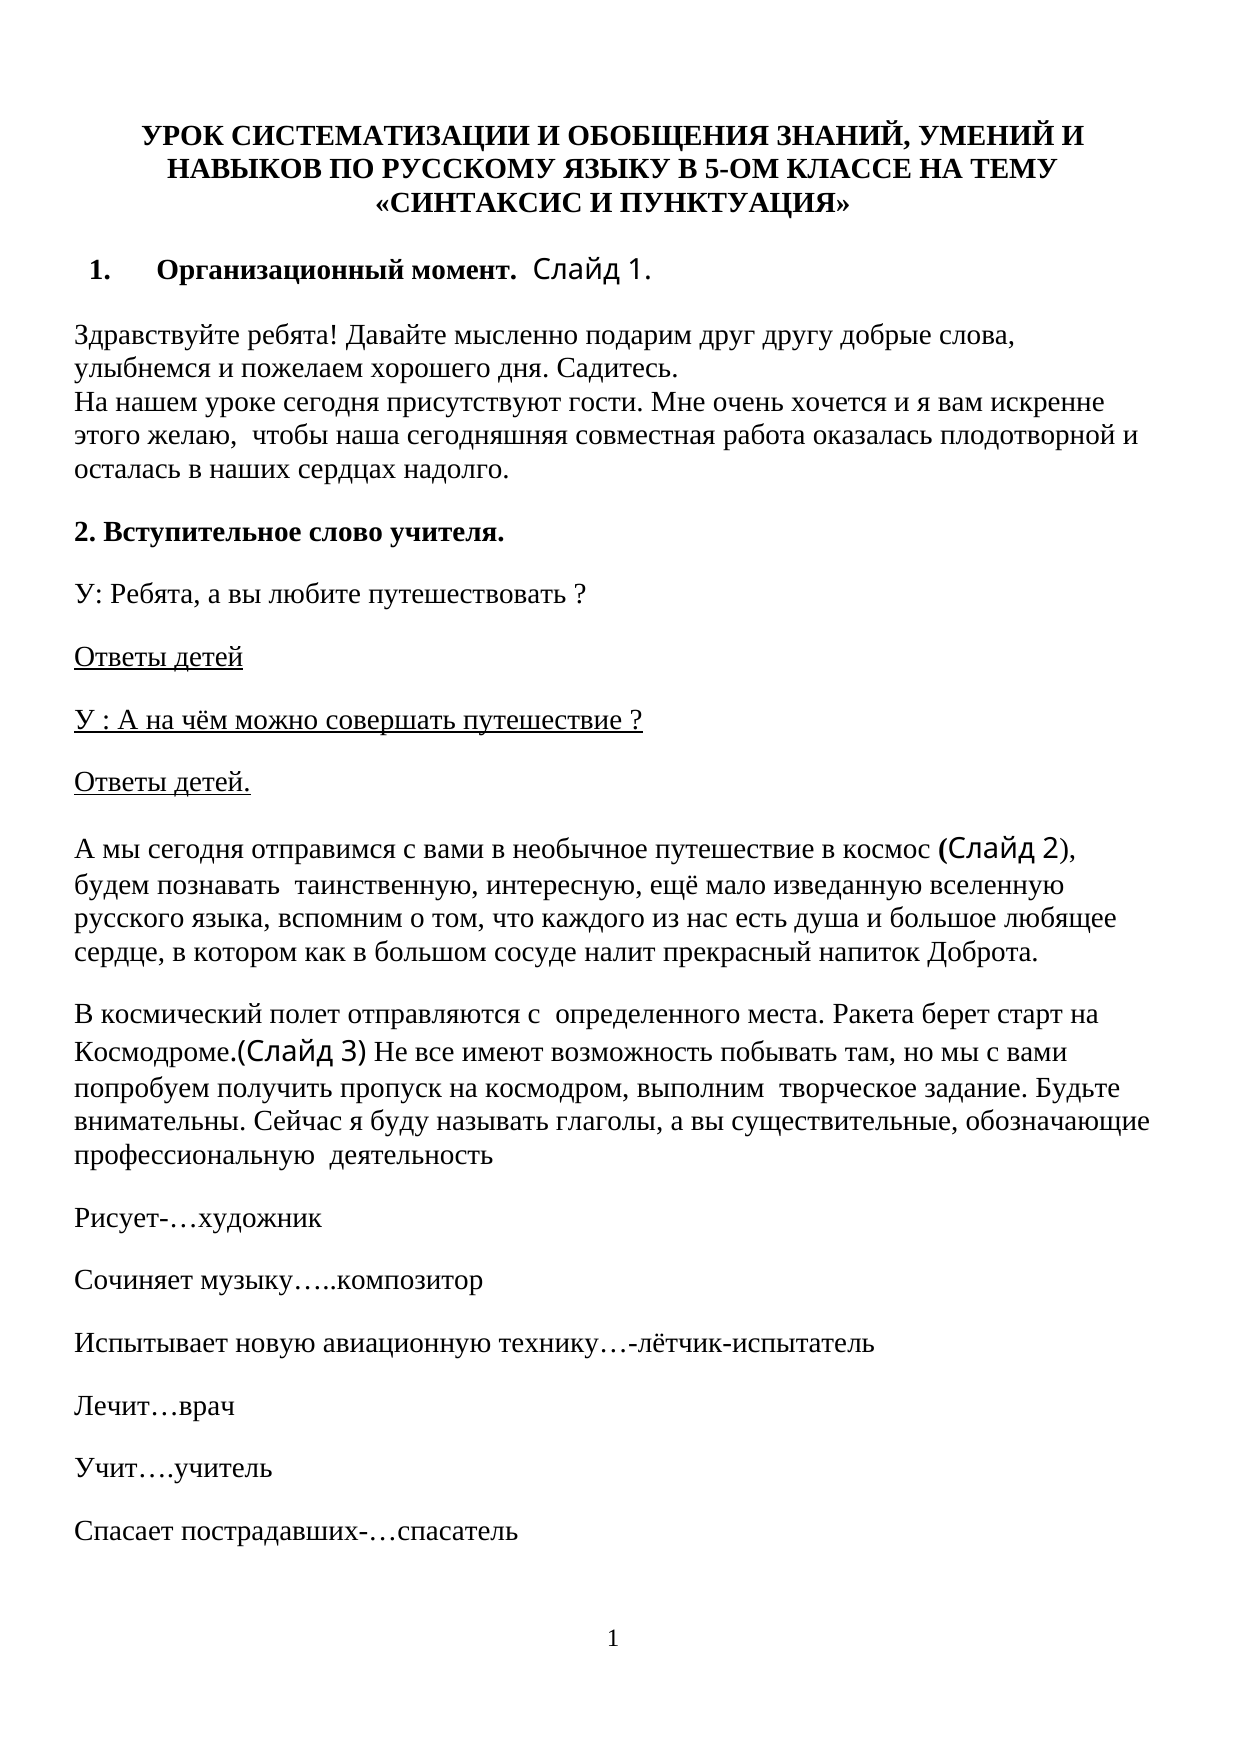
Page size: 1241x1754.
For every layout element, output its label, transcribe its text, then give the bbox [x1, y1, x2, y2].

text Здравствуйте ребята! Давайте мысленно подарим друг другу добрые слова, улыбнемся и пожелаем хорошего дня. Садитесь. [74, 317, 1152, 384]
text Испытывает новую авиационную технику…-лётчик-испытатель [74, 1325, 1152, 1359]
text Рисует-…художник [74, 1200, 1152, 1233]
text 2. Вступительное слово учителя. [74, 514, 1152, 547]
text Ответы детей. [74, 764, 1152, 798]
text На нашем уроке сегодня присутствуют гости. Мне очень хочется и я вам искренне этого желаю, чтобы наша сегодняшняя совместная работа оказалась плодотворной и осталась в наших сердцах надолго. [74, 384, 1152, 484]
text Ответы детей [74, 639, 1152, 673]
text У: Ребята, а вы любите путешествовать ? [74, 576, 1152, 610]
text У : А на чём можно совершать путешествие ? [74, 702, 1152, 735]
text В космический полет отправляются с определенного места. Ракета берет старт на Космодроме.(Слайд 3) Не все имеют возможность побывать там, но мы с вами попробуем получить пропуск на космодром, выполним творческое задание. Будьте внимательны. Сейчас я буду называть глаголы, а вы существительные, обозначающие профессиональную деятельность [74, 997, 1152, 1171]
text Сочиняет музыку…..композитор [74, 1262, 1152, 1296]
text УРОК СИСТЕМАТИЗАЦИИ И ОБОБЩЕНИЯ ЗНАНИЙ, УМЕНИЙ И НАВЫКОВ ПО РУССКОМУ ЯЗЫКУ В 5-ОМ КЛАССЕ НА ТЕМУ «СИНТАКСИС И ПУНКТУАЦИЯ» [74, 118, 1152, 219]
list Организационный момент. Слайд 1. [89, 248, 1152, 288]
text Спасает пострадавших-…спасатель [74, 1513, 1152, 1547]
text Учит….учитель [74, 1451, 1152, 1484]
text А мы сегодня отправимся с вами в необычное путешествие в космос (Слайд 2), будем познавать таинственную, интересную, ещё мало изведанную вселенную русского языка, вспомним о том, что каждого из нас есть душа и большое любящее сердце, в котором как в большом сосуде налит прекрасный напиток Доброта. [74, 827, 1152, 967]
text Лечит…врач [74, 1388, 1152, 1421]
